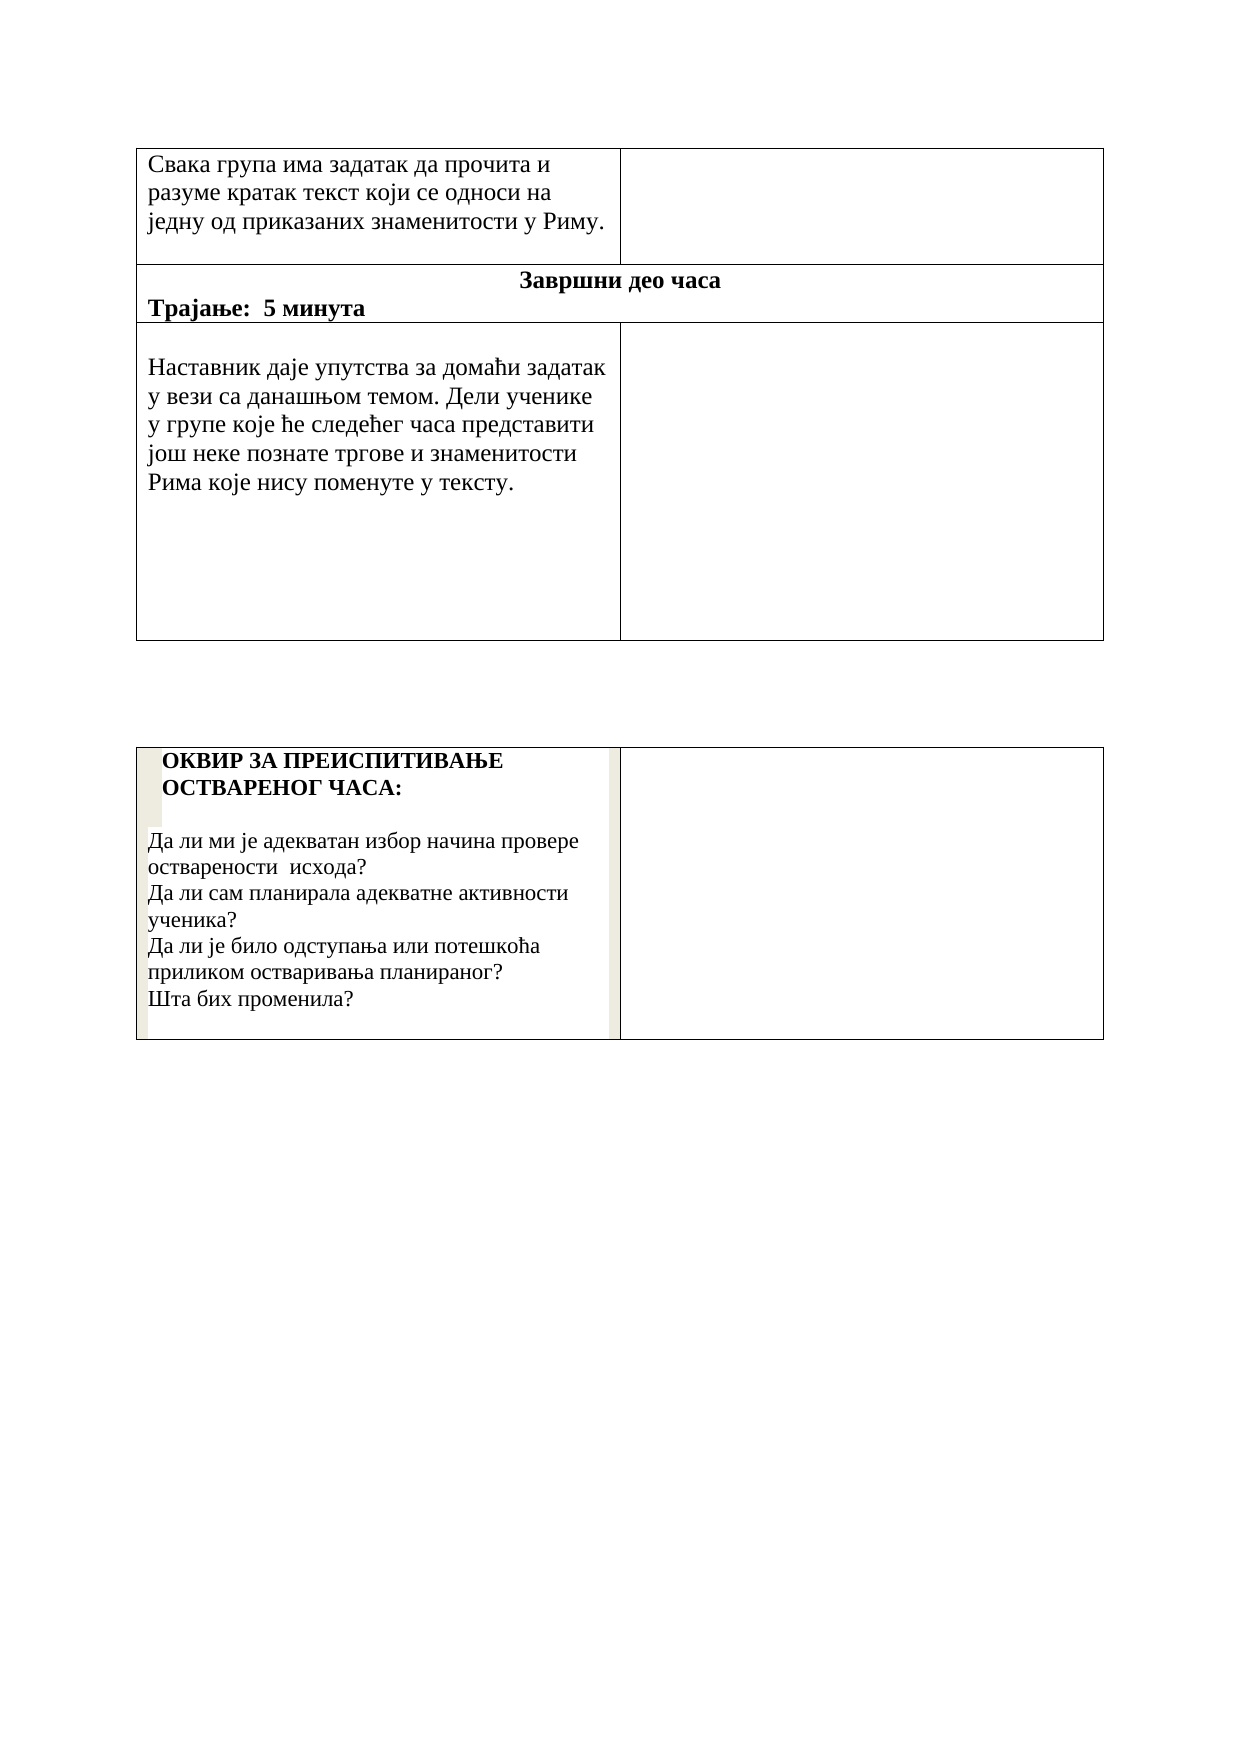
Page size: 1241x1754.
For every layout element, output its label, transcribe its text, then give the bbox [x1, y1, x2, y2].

table_header [621, 748, 1103, 1039]
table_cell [621, 149, 1103, 264]
table_cell [621, 323, 1103, 639]
table_cell Завршни део часа Трајање: 5 минута [137, 265, 1103, 322]
table_cell Наставник даје упутства за домаћи задатак у вези са данашњом темом. Дели ученике у групе које ће следећег часа представити још неке познате тргове и знаменитости Рима које нису поменуте у тексту. [137, 323, 620, 639]
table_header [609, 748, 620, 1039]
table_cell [137, 149, 620, 264]
